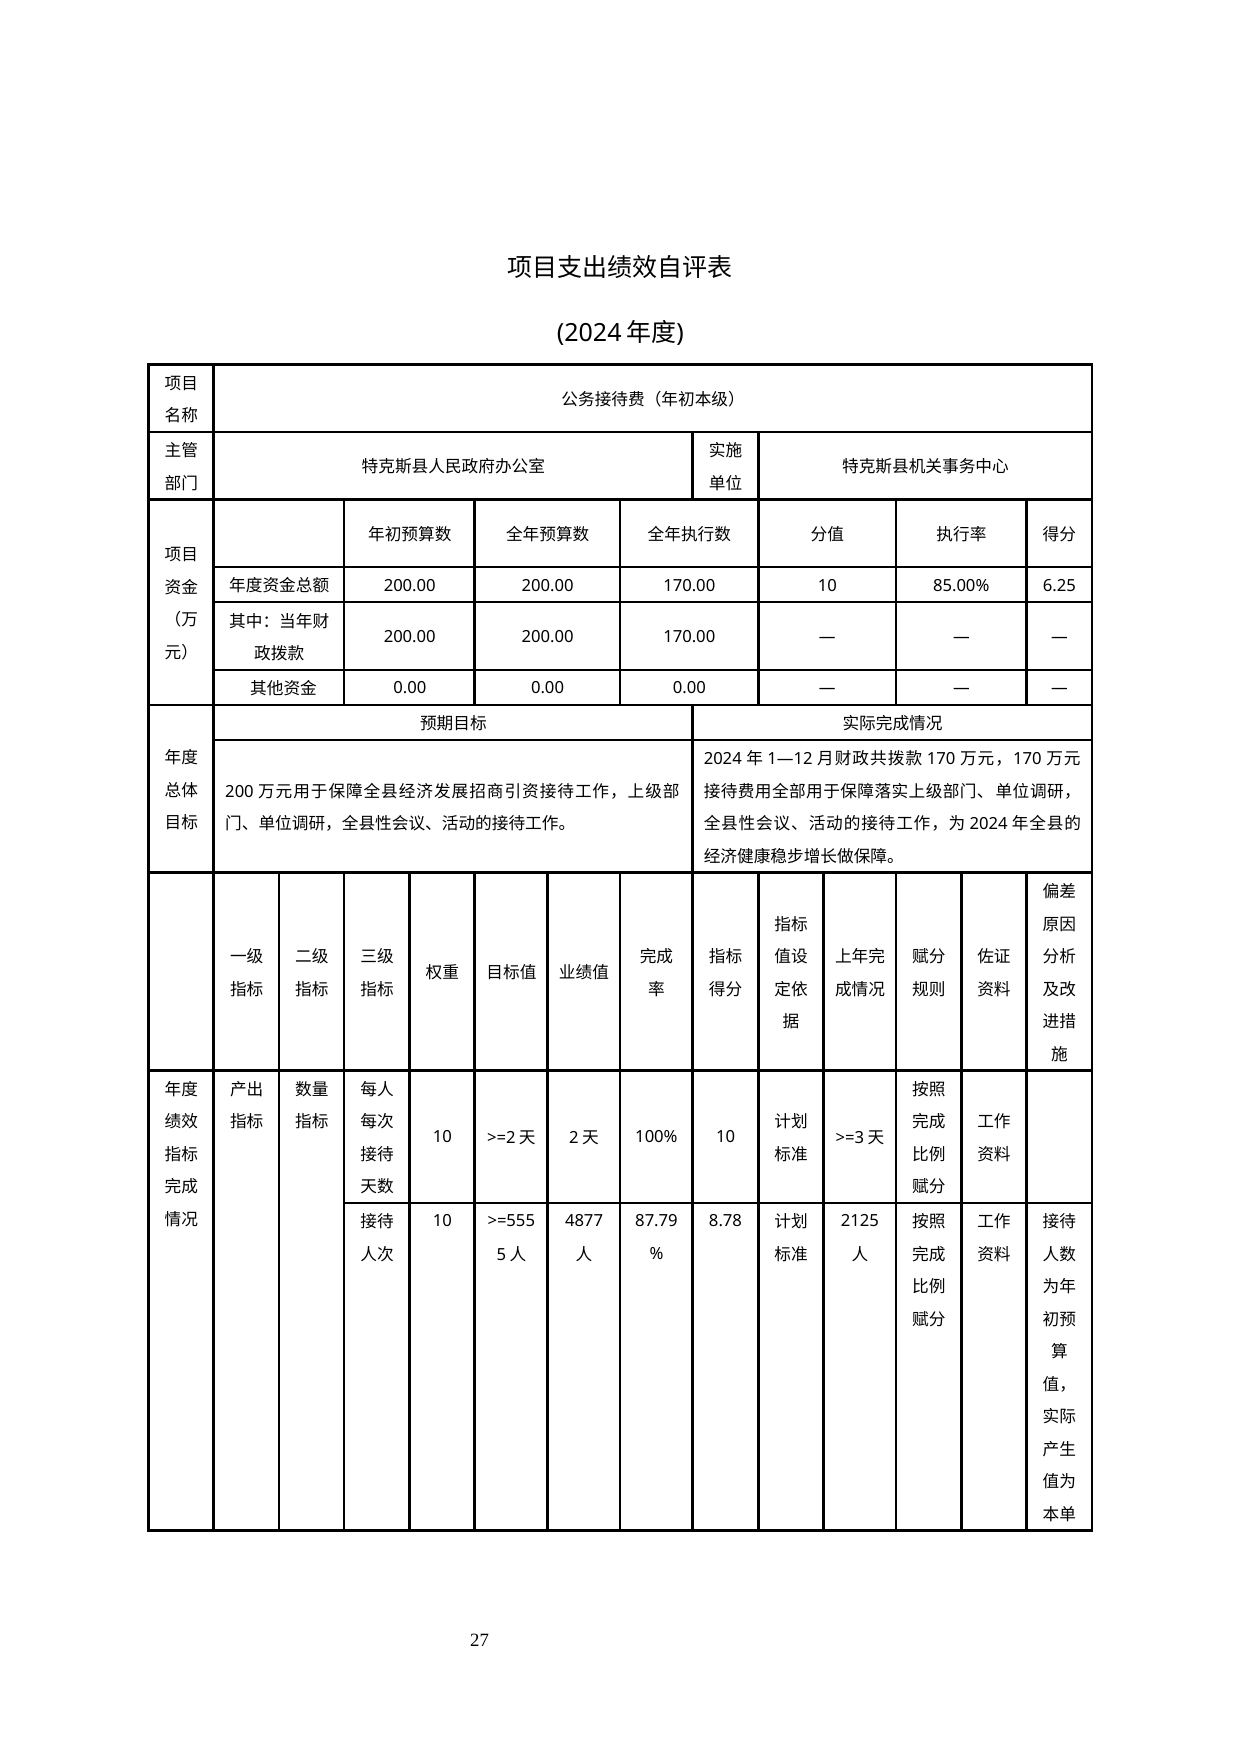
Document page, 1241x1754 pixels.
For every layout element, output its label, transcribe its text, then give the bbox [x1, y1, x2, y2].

table_cell 分值 [760, 501, 895, 566]
table_cell 2024年1—12月财政共拨款170万元，170万元接待费用全部用于保障落实上级部门、单位调研，全县性会议、活动的接待工作，为2024年全县的经济健康稳步增长做保障。 [694, 741, 1091, 871]
table_cell >=5555人 [476, 1204, 546, 1529]
table_cell 200.00 [476, 568, 619, 601]
table_cell 佐证资料 [963, 874, 1025, 1069]
table_cell 工作资料 [963, 1072, 1025, 1201]
table_cell 一级指标 [215, 874, 278, 1069]
table_cell [150, 874, 212, 1069]
table_cell 三级指标 [345, 874, 408, 1069]
table_cell 年度资金总额 [215, 568, 343, 601]
table_cell 业绩值 [549, 874, 619, 1069]
table_cell 年度总体目标 [150, 706, 212, 871]
table_cell 项目资金（万元） [150, 501, 212, 703]
table_cell 年度绩效指标完成情况 [150, 1072, 212, 1529]
table_cell 特克斯县机关事务中心 [760, 433, 1091, 498]
table_cell 实际完成情况 [694, 706, 1091, 739]
table_cell 预期目标 [215, 706, 691, 739]
table_cell 其中：当年财政拨款 [215, 603, 343, 668]
table_cell — [897, 671, 1025, 703]
table_cell 实施单位 [694, 433, 757, 498]
table_cell 公务接待费（年初本级） [215, 366, 1091, 431]
table_cell 指标值设定依据 [760, 874, 822, 1069]
table_cell >=2天 [476, 1072, 546, 1201]
table_cell 计划标准 [760, 1072, 822, 1201]
table_cell — [1028, 603, 1091, 668]
table_cell 指标得分 [694, 874, 757, 1069]
table_cell 年初预算数 [345, 501, 473, 566]
table_cell [215, 501, 343, 566]
table_cell 权重 [411, 874, 473, 1069]
table_cell 87.79% [621, 1204, 691, 1529]
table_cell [1028, 1204, 1091, 1529]
table_cell 主管部门 [150, 433, 212, 498]
table_cell 10 [760, 568, 895, 601]
table_cell 全年预算数 [476, 501, 619, 566]
table_cell 目标值 [476, 874, 546, 1069]
table_cell 200.00 [476, 603, 619, 668]
table_cell 170.00 [621, 603, 757, 668]
table_cell 0.00 [476, 671, 619, 703]
table_cell 200.00 [345, 603, 473, 668]
table_cell 2天 [549, 1072, 619, 1201]
table_cell — [1028, 671, 1091, 703]
table_cell (2024年度) [148, 298, 1092, 363]
table_cell 4877人 [549, 1204, 619, 1529]
table_cell 赋分规则 [897, 874, 960, 1069]
table_cell 8.78 [694, 1204, 757, 1529]
table_cell — [760, 603, 895, 668]
table_cell 产出指标 [215, 1072, 278, 1529]
table_cell 偏差原因分析及改进措施 [1028, 874, 1091, 1069]
table_cell 执行率 [897, 501, 1025, 566]
table_cell 项目名称 [150, 366, 212, 431]
table_cell 接待人次 [345, 1204, 408, 1529]
table_cell 按照完成比例赋分 [897, 1072, 960, 1201]
table_cell 170.00 [621, 568, 757, 601]
table_cell 完成率 [621, 874, 691, 1069]
table_cell [1028, 1072, 1091, 1201]
table_cell 得分 [1028, 501, 1091, 566]
table_cell — [897, 603, 1025, 668]
table_cell 计划标准 [760, 1204, 822, 1529]
table_cell >=3天 [825, 1072, 895, 1201]
table_cell 每人每次接待天数 [345, 1072, 408, 1201]
table_cell 按照完成比例赋分 [897, 1204, 960, 1529]
table_cell 100% [621, 1072, 691, 1201]
table_cell 二级指标 [280, 874, 343, 1069]
table_cell 2125人 [825, 1204, 895, 1529]
table_cell 10 [411, 1204, 473, 1529]
table_cell 10 [694, 1072, 757, 1201]
table_cell 200万元用于保障全县经济发展招商引资接待工作，上级部门、单位调研，全县性会议、活动的接待工作。 [215, 741, 691, 871]
table_cell 85.00% [897, 568, 1025, 601]
table_cell 6.25 [1028, 568, 1091, 601]
table_cell 工作资料 [963, 1204, 1025, 1529]
table_cell — [760, 671, 895, 703]
table_cell 200.00 [345, 568, 473, 601]
table_cell 0.00 [621, 671, 757, 703]
table_header 项目支出绩效自评表 [148, 233, 1092, 298]
table_cell 全年执行数 [621, 501, 757, 566]
table_cell 特克斯县人民政府办公室 [215, 433, 691, 498]
table_cell 上年完成情况 [825, 874, 895, 1069]
table_cell 数量指标 [280, 1072, 343, 1529]
table_cell 0.00 [345, 671, 473, 703]
table_cell 10 [411, 1072, 473, 1201]
table_cell 其他资金 [215, 671, 343, 703]
